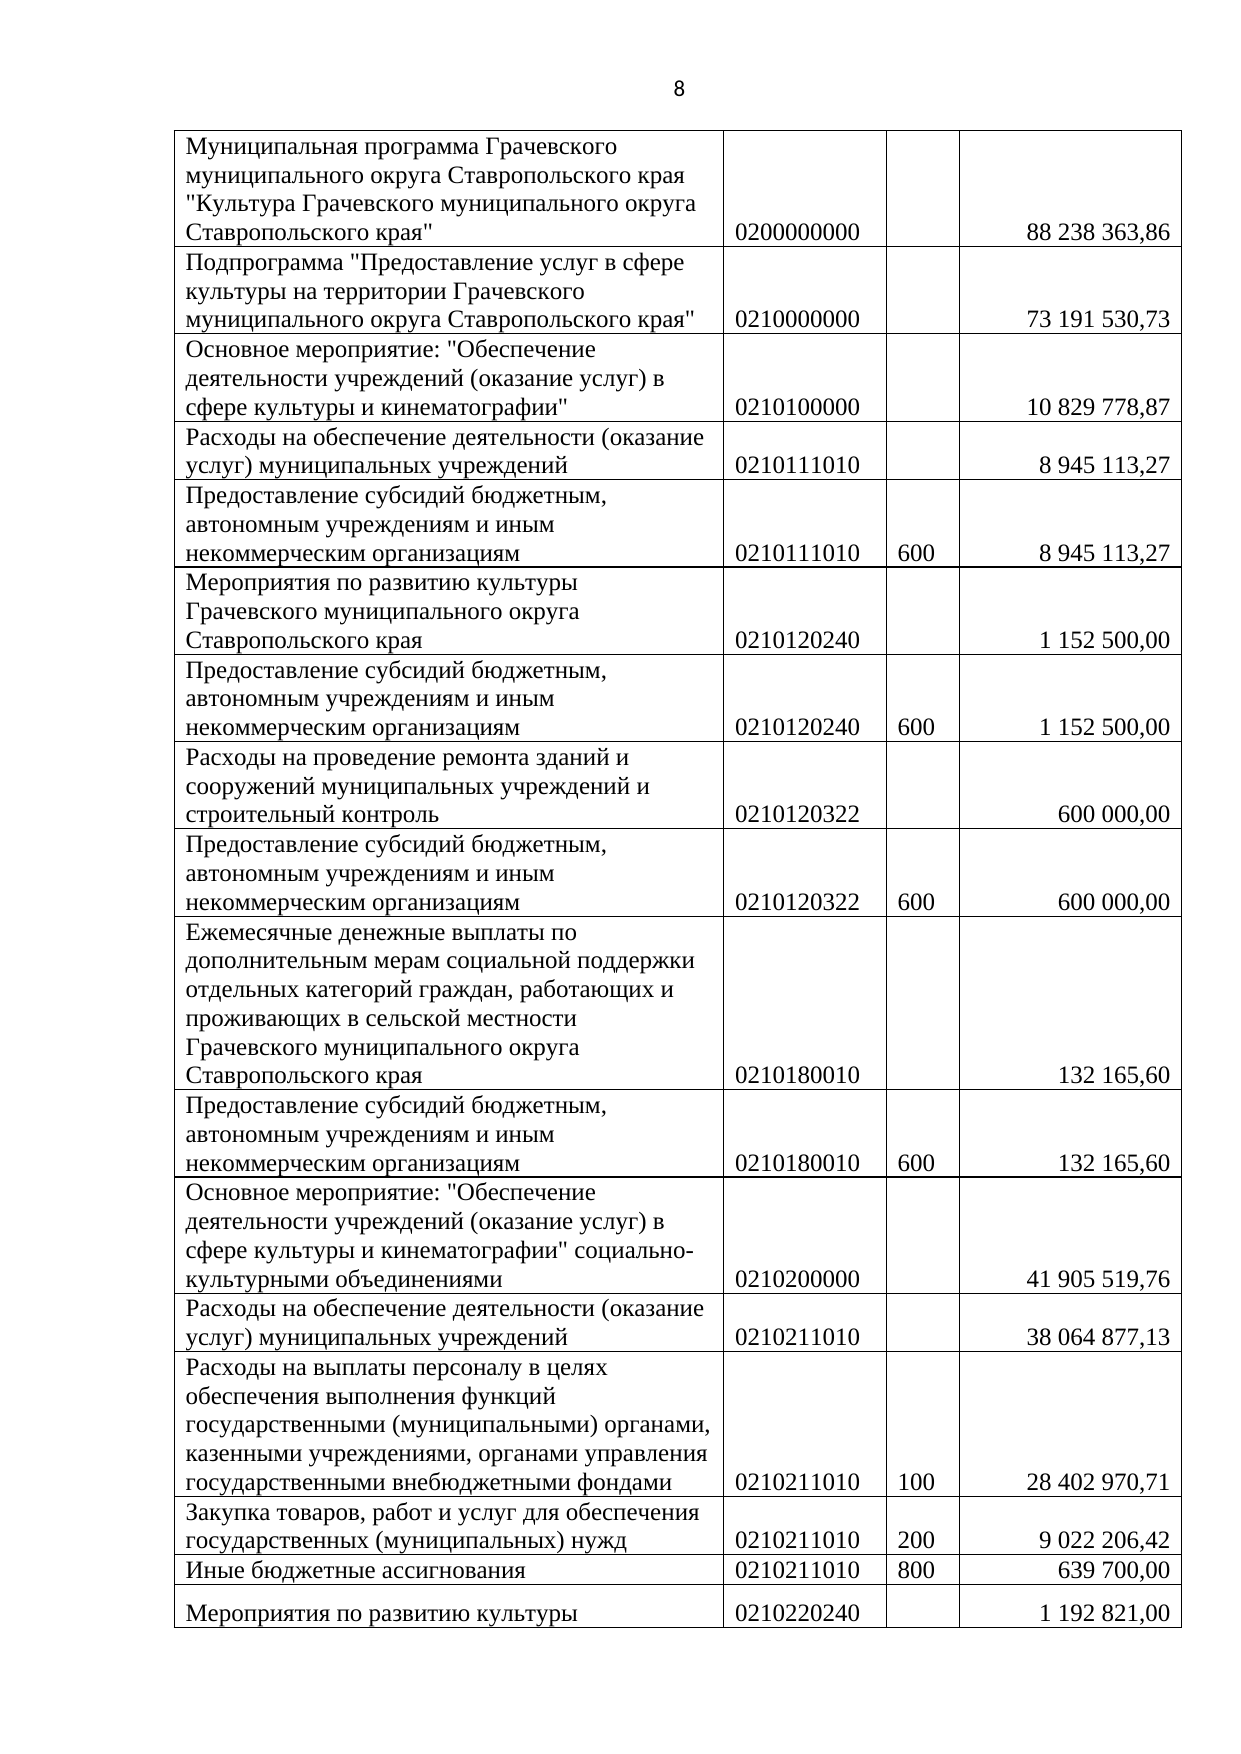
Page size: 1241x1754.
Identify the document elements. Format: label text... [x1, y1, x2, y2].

table_cell 1 152 500,00 [960, 655, 1181, 741]
table_cell 0210120240 [724, 568, 886, 654]
table_cell Основное мероприятие: "Обеспечение деятельности учреждений (оказание услуг) в сфере культуры и кинематографии" социально-культурными объединениями [175, 1178, 723, 1292]
table_cell 8 945 113,27 [960, 422, 1181, 479]
table_cell 88 238 363,86 [960, 131, 1181, 246]
table_cell 10 829 778,87 [960, 334, 1181, 421]
table_cell [887, 1585, 959, 1627]
table_cell 600 [887, 480, 959, 566]
table_cell 0210211010 [724, 1294, 886, 1351]
table_cell 1 152 500,00 [960, 568, 1181, 654]
table_cell Мероприятия по развитию культуры Грачевского муниципального округа Ставропольского края [175, 568, 723, 654]
table_cell [887, 334, 959, 421]
table_cell 0210120240 [724, 655, 886, 741]
table_cell [887, 131, 959, 246]
table_cell 28 402 970,71 [960, 1352, 1181, 1496]
table_cell 0200000000 [724, 131, 886, 246]
table_cell 0210211010 [724, 1497, 886, 1554]
table_cell 8 945 113,27 [960, 480, 1181, 566]
table_cell 100 [887, 1352, 959, 1496]
table_cell Предоставление субсидий бюджетным, автономным учреждениям и иным некоммерческим организациям [175, 829, 723, 916]
table_cell 600 [887, 1090, 959, 1176]
table_cell Расходы на обеспечение деятельности (оказание услуг) муниципальных учреждений [175, 422, 723, 479]
table_cell 600 000,00 [960, 742, 1181, 828]
table_cell [887, 422, 959, 479]
table_cell 0210211010 [724, 1555, 886, 1584]
table_cell 0210111010 [724, 422, 886, 479]
table_cell 38 064 877,13 [960, 1294, 1181, 1351]
table_cell Расходы на выплаты персоналу в целях обеспечения выполнения функций государственными (муниципальными) органами, казенными учреждениями, органами управления государственными внебюджетными фондами [175, 1352, 723, 1496]
table_cell 41 905 519,76 [960, 1178, 1181, 1292]
table_cell 600 000,00 [960, 829, 1181, 916]
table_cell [175, 1585, 723, 1627]
table_cell [887, 1178, 959, 1292]
table_cell [887, 742, 959, 828]
table_cell 132 165,60 [960, 917, 1181, 1089]
table_cell 0210220240 [724, 1585, 886, 1627]
table_cell 0210111010 [724, 480, 886, 566]
table_cell 600 [887, 655, 959, 741]
table_cell 0210211010 [724, 1352, 886, 1496]
table_cell 200 [887, 1497, 959, 1554]
table_cell Закупка товаров, работ и услуг для обеспечения государственных (муниципальных) нужд [175, 1497, 723, 1554]
table_cell Иные бюджетные ассигнования [175, 1555, 723, 1584]
table_cell 132 165,60 [960, 1090, 1181, 1176]
table_cell 0210100000 [724, 334, 886, 421]
table_cell [887, 568, 959, 654]
table_cell 9 022 206,42 [960, 1497, 1181, 1554]
table_cell 600 [887, 829, 959, 916]
table_cell 1 192 821,00 [960, 1585, 1181, 1627]
table_cell 0210120322 [724, 829, 886, 916]
table_cell 0210200000 [724, 1178, 886, 1292]
table_cell Предоставление субсидий бюджетным, автономным учреждениям и иным некоммерческим организациям [175, 655, 723, 741]
table_cell Основное мероприятие: "Обеспечение деятельности учреждений (оказание услуг) в сфере культуры и кинематографии" [175, 334, 723, 421]
table_cell Предоставление субсидий бюджетным, автономным учреждениям и иным некоммерческим организациям [175, 1090, 723, 1176]
table_cell 0210000000 [724, 247, 886, 333]
table_cell 73 191 530,73 [960, 247, 1181, 333]
table_cell Расходы на обеспечение деятельности (оказание услуг) муниципальных учреждений [175, 1294, 723, 1351]
table_cell [887, 917, 959, 1089]
table_cell Ежемесячные денежные выплаты по дополнительным мерам социальной поддержки отдельных категорий граждан, работающих и проживающих в сельской местности Грачевского муниципального округа Ставропольского края [175, 917, 723, 1089]
table_cell Подпрограмма "Предоставление услуг в сфере культуры на территории Грачевского муниципального округа Ставропольского края" [175, 247, 723, 333]
table_cell 0210180010 [724, 1090, 886, 1176]
table_cell 800 [887, 1555, 959, 1584]
table_cell Предоставление субсидий бюджетным, автономным учреждениям и иным некоммерческим организациям [175, 480, 723, 566]
table_cell 0210120322 [724, 742, 886, 828]
table_cell 0210180010 [724, 917, 886, 1089]
table_cell Расходы на проведение ремонта зданий и сооружений муниципальных учреждений и строительный контроль [175, 742, 723, 828]
table_cell [887, 1294, 959, 1351]
table_cell [887, 247, 959, 333]
table_cell 639 700,00 [960, 1555, 1181, 1584]
table_cell Муниципальная программа Грачевского муниципального округа Ставропольского края "Культура Грачевского муниципального округа Ставропольского края" [175, 131, 723, 246]
